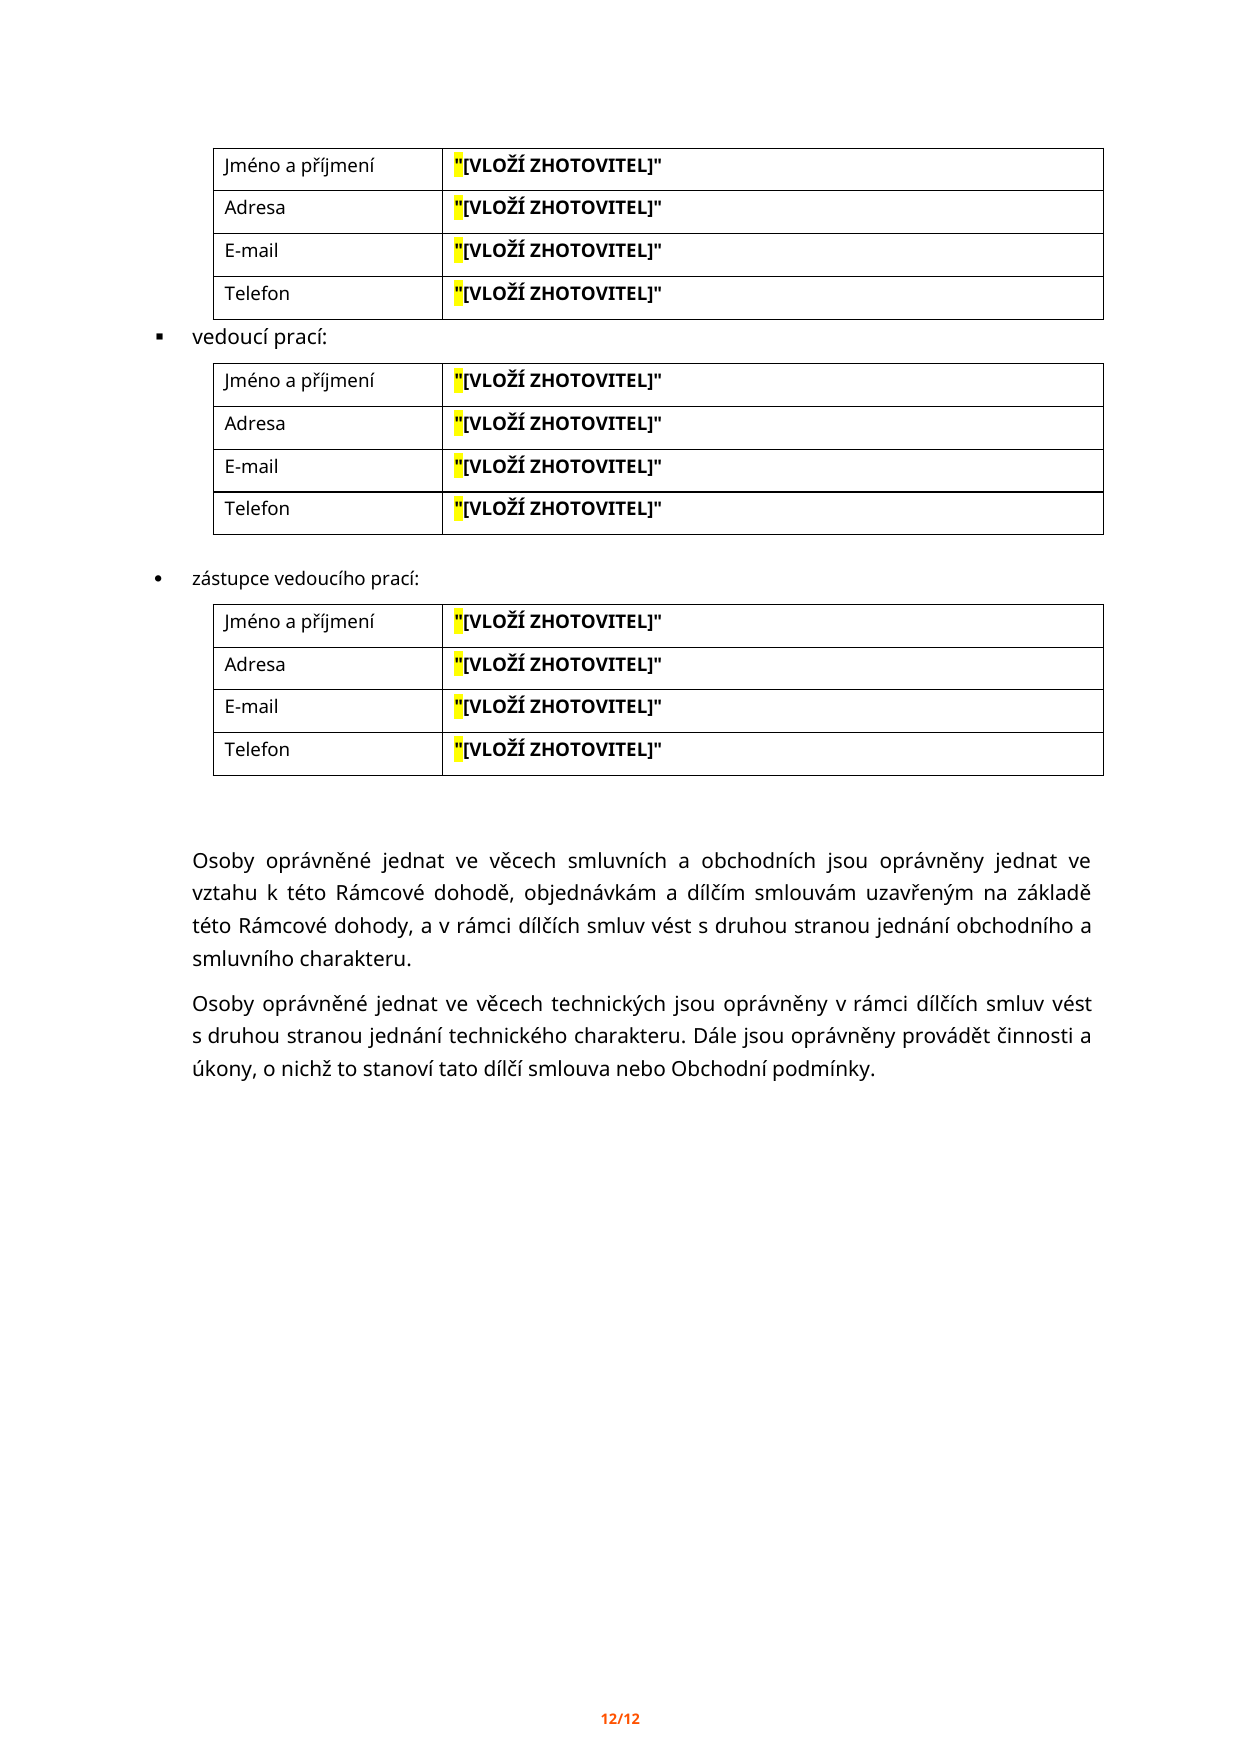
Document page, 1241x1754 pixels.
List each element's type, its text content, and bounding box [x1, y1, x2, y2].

table_cell E-mail [214, 234, 442, 276]
table_cell Telefon [214, 733, 442, 775]
table_header Jméno a příjmení [214, 605, 442, 647]
table_header [443, 364, 1103, 406]
table_cell [443, 493, 1103, 534]
table_cell [443, 234, 1103, 276]
text Osoby oprávněné jednat ve věcech technických jsou oprávněny v rámci dílčích smluv vést s druhou stranou jednání technického charakteru. Dále jsou oprávněny provádět činnosti a úkony, o nichž to stanoví tato dílčí smlouva nebo Obchodní podmínky. [192, 989, 1093, 1082]
list zástupce vedoucího prací: [155, 560, 1093, 591]
table_cell [443, 450, 1103, 491]
table_cell [443, 733, 1103, 775]
table_cell [443, 191, 1103, 233]
table_cell [443, 277, 1103, 318]
table_header Jméno a příjmení [214, 149, 442, 190]
table_header [443, 605, 1103, 647]
table_cell [443, 648, 1103, 689]
table_cell Telefon [214, 277, 442, 318]
table_cell Adresa [214, 191, 442, 233]
list vedoucí prací: [154, 319, 1093, 351]
table_cell E-mail [214, 690, 442, 732]
table_cell Adresa [214, 648, 442, 689]
table_cell Telefon [214, 493, 442, 534]
table_header Jméno a příjmení [214, 364, 442, 406]
table_cell [443, 407, 1103, 449]
table_header [443, 149, 1103, 190]
table_cell Adresa [214, 407, 442, 449]
table_cell E-mail [214, 450, 442, 491]
text Osoby oprávněné jednat ve věcech smluvních a obchodních jsou oprávněny jednat ve vztahu k této Rámcové dohodě, objednávkám a dílčím smlouvám uzavřeným na základě této Rámcové dohody, a v rámci dílčích smluv vést s druhou stranou jednání obchodního a smluvního charakteru. [192, 846, 1093, 972]
table_cell [443, 690, 1103, 732]
